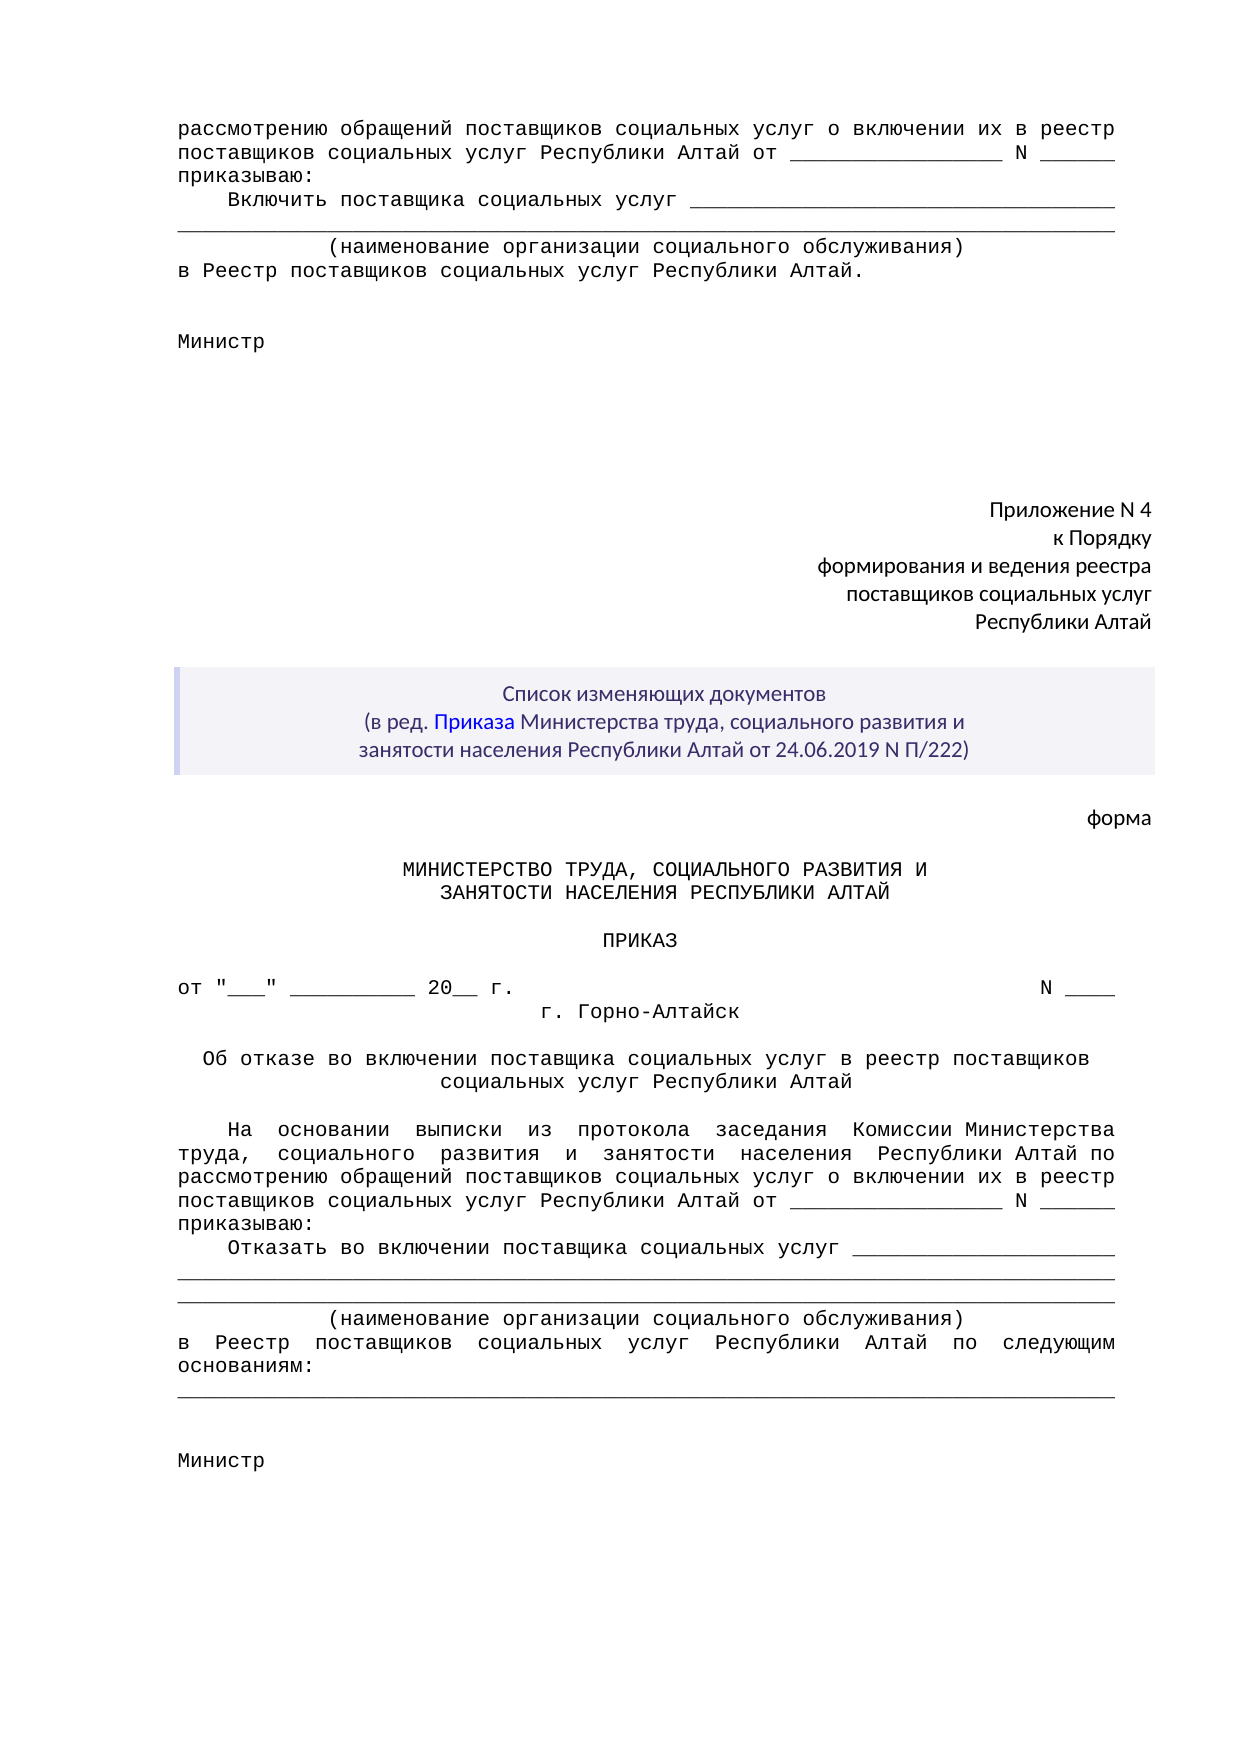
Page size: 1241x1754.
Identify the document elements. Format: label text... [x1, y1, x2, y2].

text Республики Алтай [177, 607, 1152, 635]
text приказываю: [177, 1213, 1152, 1237]
text Приложение N 4 [177, 495, 1152, 523]
text Отказать во включении поставщика социальных услуг _____________________ [177, 1237, 1152, 1261]
text ___________________________________________________________________________ [177, 1284, 1152, 1308]
text поставщиков социальных услуг Республики Алтай от _________________ N ______ [177, 1190, 1152, 1213]
text Министр [177, 331, 1152, 354]
text форма [177, 803, 1152, 831]
text Об отказе во включении поставщика социальных услуг в реестр поставщиков [177, 1048, 1152, 1072]
text рассмотрению обращений поставщиков социальных услуг о включении их в реестр [177, 118, 1152, 142]
text (наименование организации социального обслуживания) [177, 236, 1152, 260]
text в Реестр поставщиков социальных услуг Республики Алтай по следующим [177, 1332, 1152, 1355]
text (наименование организации социального обслуживания) [177, 1308, 1152, 1332]
text ___________________________________________________________________________ [177, 213, 1152, 236]
text На основании выписки из протокола заседания Комиссии Министерства [177, 1119, 1152, 1142]
text поставщиков социальных услуг [177, 579, 1152, 607]
text ___________________________________________________________________________ [177, 1261, 1152, 1284]
text в Реестр поставщиков социальных услуг Республики Алтай. [177, 260, 1152, 284]
text основаниям: [177, 1355, 1152, 1379]
table_header Список изменяющих документов (в ред. Приказа Министерства труда, социального развития и занятости населения Республики Алтай от 24.06.2019 N П/222) [180, 667, 1149, 775]
text формирования и ведения реестра [177, 551, 1152, 579]
text ___________________________________________________________________________ [177, 1379, 1152, 1403]
text ЗАНЯТОСТИ НАСЕЛЕНИЯ РЕСПУБЛИКИ АЛТАЙ [177, 882, 1152, 906]
text г. Горно-Алтайск [177, 1001, 1152, 1024]
text Включить поставщика социальных услуг __________________________________ [177, 189, 1152, 213]
text поставщиков социальных услуг Республики Алтай от _________________ N ______ [177, 142, 1152, 165]
text рассмотрению обращений поставщиков социальных услуг о включении их в реестр [177, 1166, 1152, 1190]
text труда, социального развития и занятости населения Республики Алтай по [177, 1142, 1152, 1166]
text МИНИСТЕРСТВО ТРУДА, СОЦИАЛЬНОГО РАЗВИТИЯ И [177, 859, 1152, 882]
text ПРИКАЗ [177, 930, 1152, 953]
text Министр [177, 1450, 1152, 1473]
text от "___" __________ 20__ г. N ____ [177, 977, 1152, 1001]
text приказываю: [177, 165, 1152, 189]
text социальных услуг Республики Алтай [177, 1072, 1152, 1095]
text к Порядку [177, 523, 1152, 551]
